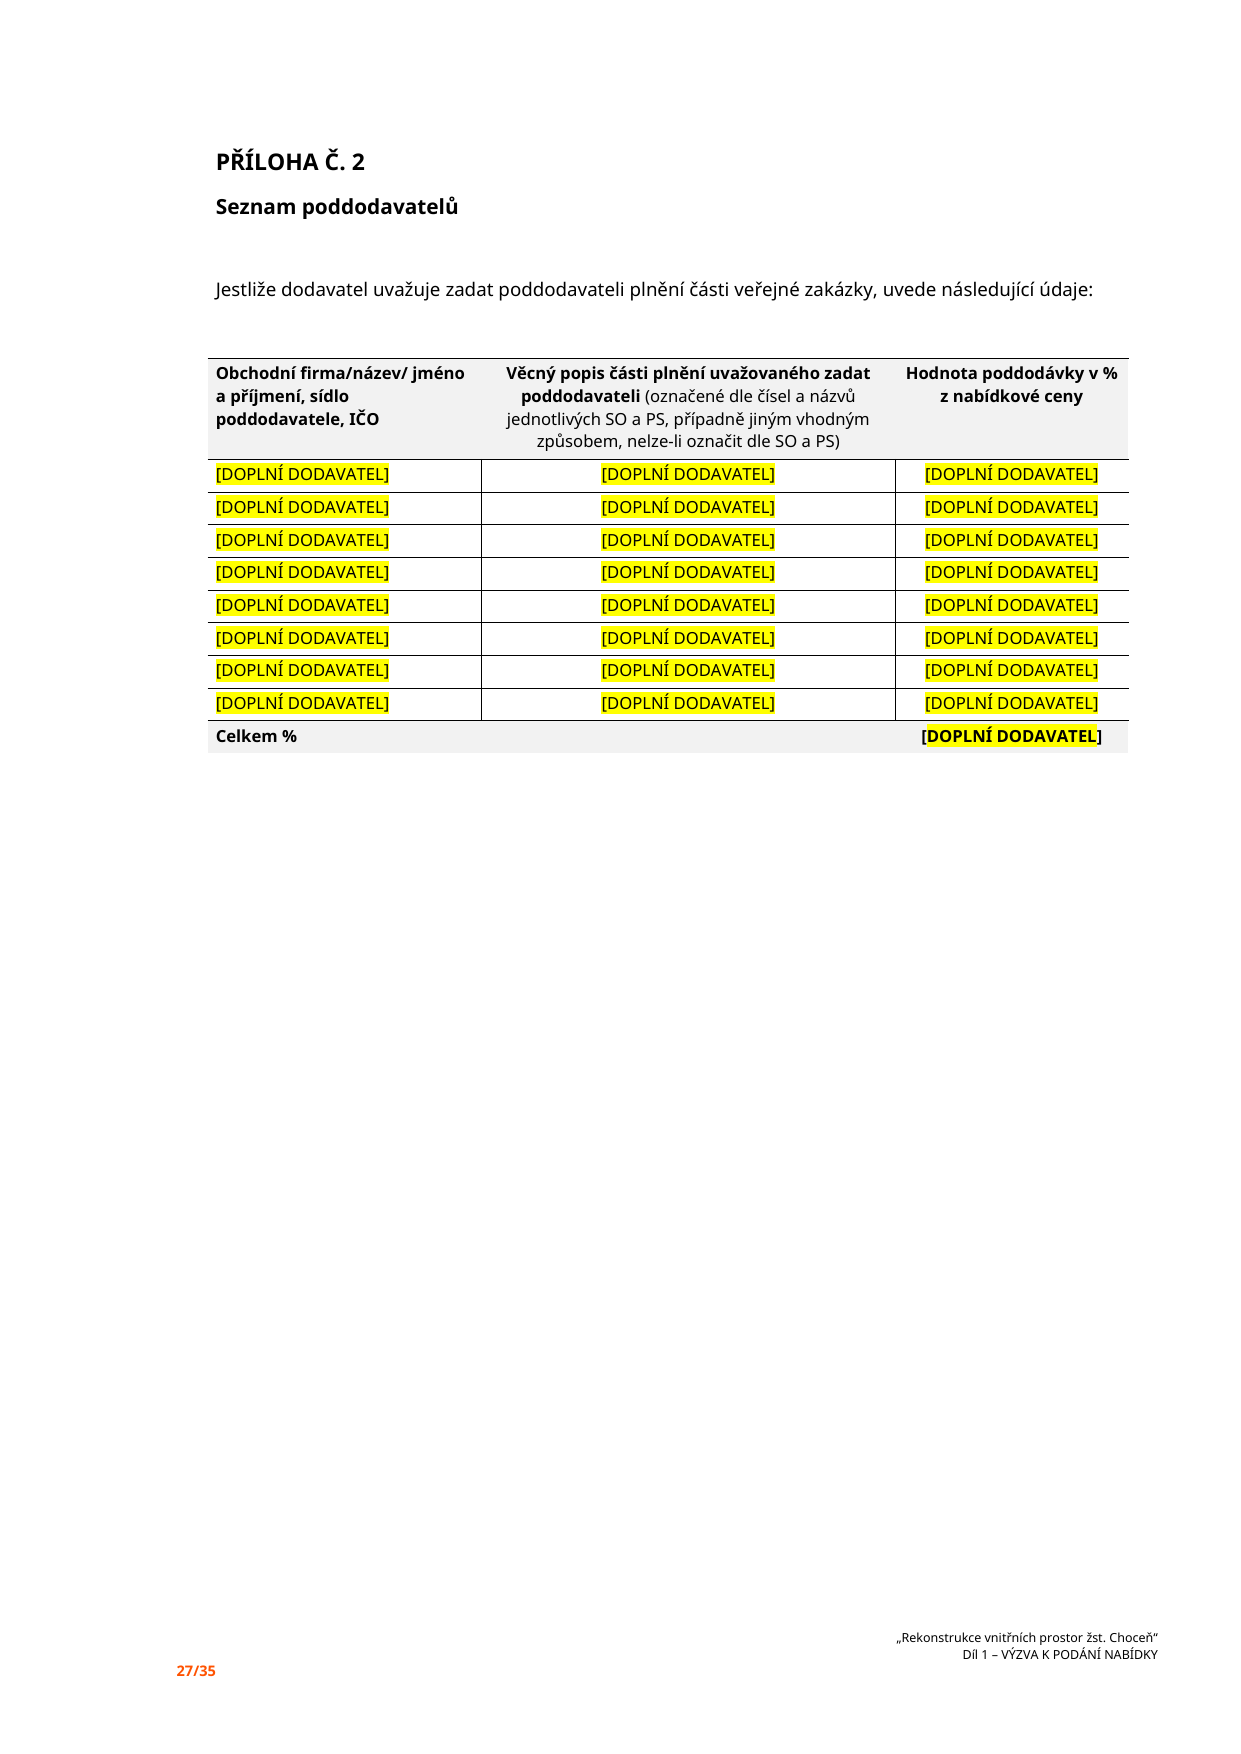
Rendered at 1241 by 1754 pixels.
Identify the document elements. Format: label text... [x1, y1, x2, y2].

table_cell [DOPLNÍ DODAVATEL] [208, 623, 481, 655]
table_cell [DOPLNÍ DODAVATEL] [482, 460, 895, 491]
table_cell [DOPLNÍ DODAVATEL] [208, 591, 481, 622]
table_cell Celkem % [208, 721, 481, 753]
table_cell [DOPLNÍ DODAVATEL] [896, 689, 1128, 720]
table_header Věcný popis části plnění uvažovaného zadat poddodavateli (označené dle čísel a názvů jednotlivých SO a PS, případně jiným vhodným způsobem, nelze-li označit dle SO a PS) [481, 359, 895, 459]
table_cell [DOPLNÍ DODAVATEL] [208, 525, 481, 557]
table_cell [481, 721, 895, 753]
table_cell [DOPLNÍ DODAVATEL] [208, 493, 481, 524]
table_cell [DOPLNÍ DODAVATEL] [482, 525, 895, 557]
text Jestliže dodavatel uvažuje zadat poddodavateli plnění části veřejné zakázky, uvede následující údaje: [216, 277, 1122, 302]
table_cell [DOPLNÍ DODAVATEL] [896, 460, 1128, 491]
table_cell [DOPLNÍ DODAVATEL] [482, 558, 895, 589]
table_cell [DOPLNÍ DODAVATEL] [896, 493, 1128, 524]
table_header Hodnota poddodávky v % z nabídkové ceny [895, 359, 1128, 459]
table_cell [DOPLNÍ DODAVATEL] [208, 656, 481, 688]
table_cell [DOPLNÍ DODAVATEL] [208, 558, 481, 589]
table_cell [DOPLNÍ DODAVATEL] [896, 525, 1128, 557]
table_cell [DOPLNÍ DODAVATEL] [482, 656, 895, 688]
table_cell [DOPLNÍ DODAVATEL] [482, 689, 895, 720]
table_cell [DOPLNÍ DODAVATEL] [895, 721, 1128, 753]
table_cell [DOPLNÍ DODAVATEL] [482, 591, 895, 622]
table_cell [DOPLNÍ DODAVATEL] [896, 558, 1128, 589]
table_cell [DOPLNÍ DODAVATEL] [896, 656, 1128, 688]
table_cell [DOPLNÍ DODAVATEL] [208, 460, 481, 491]
text Seznam poddodavatelů [216, 192, 1122, 221]
table_cell [DOPLNÍ DODAVATEL] [482, 623, 895, 655]
table_cell [DOPLNÍ DODAVATEL] [896, 591, 1128, 622]
table_cell [DOPLNÍ DODAVATEL] [896, 623, 1128, 655]
table_cell [DOPLNÍ DODAVATEL] [208, 689, 481, 720]
table_cell [DOPLNÍ DODAVATEL] [482, 493, 895, 524]
text Příloha č. 2 [216, 146, 1122, 177]
table_header Obchodní firma/název/ jméno a příjmení, sídlo poddodavatele, IČO [208, 359, 481, 459]
